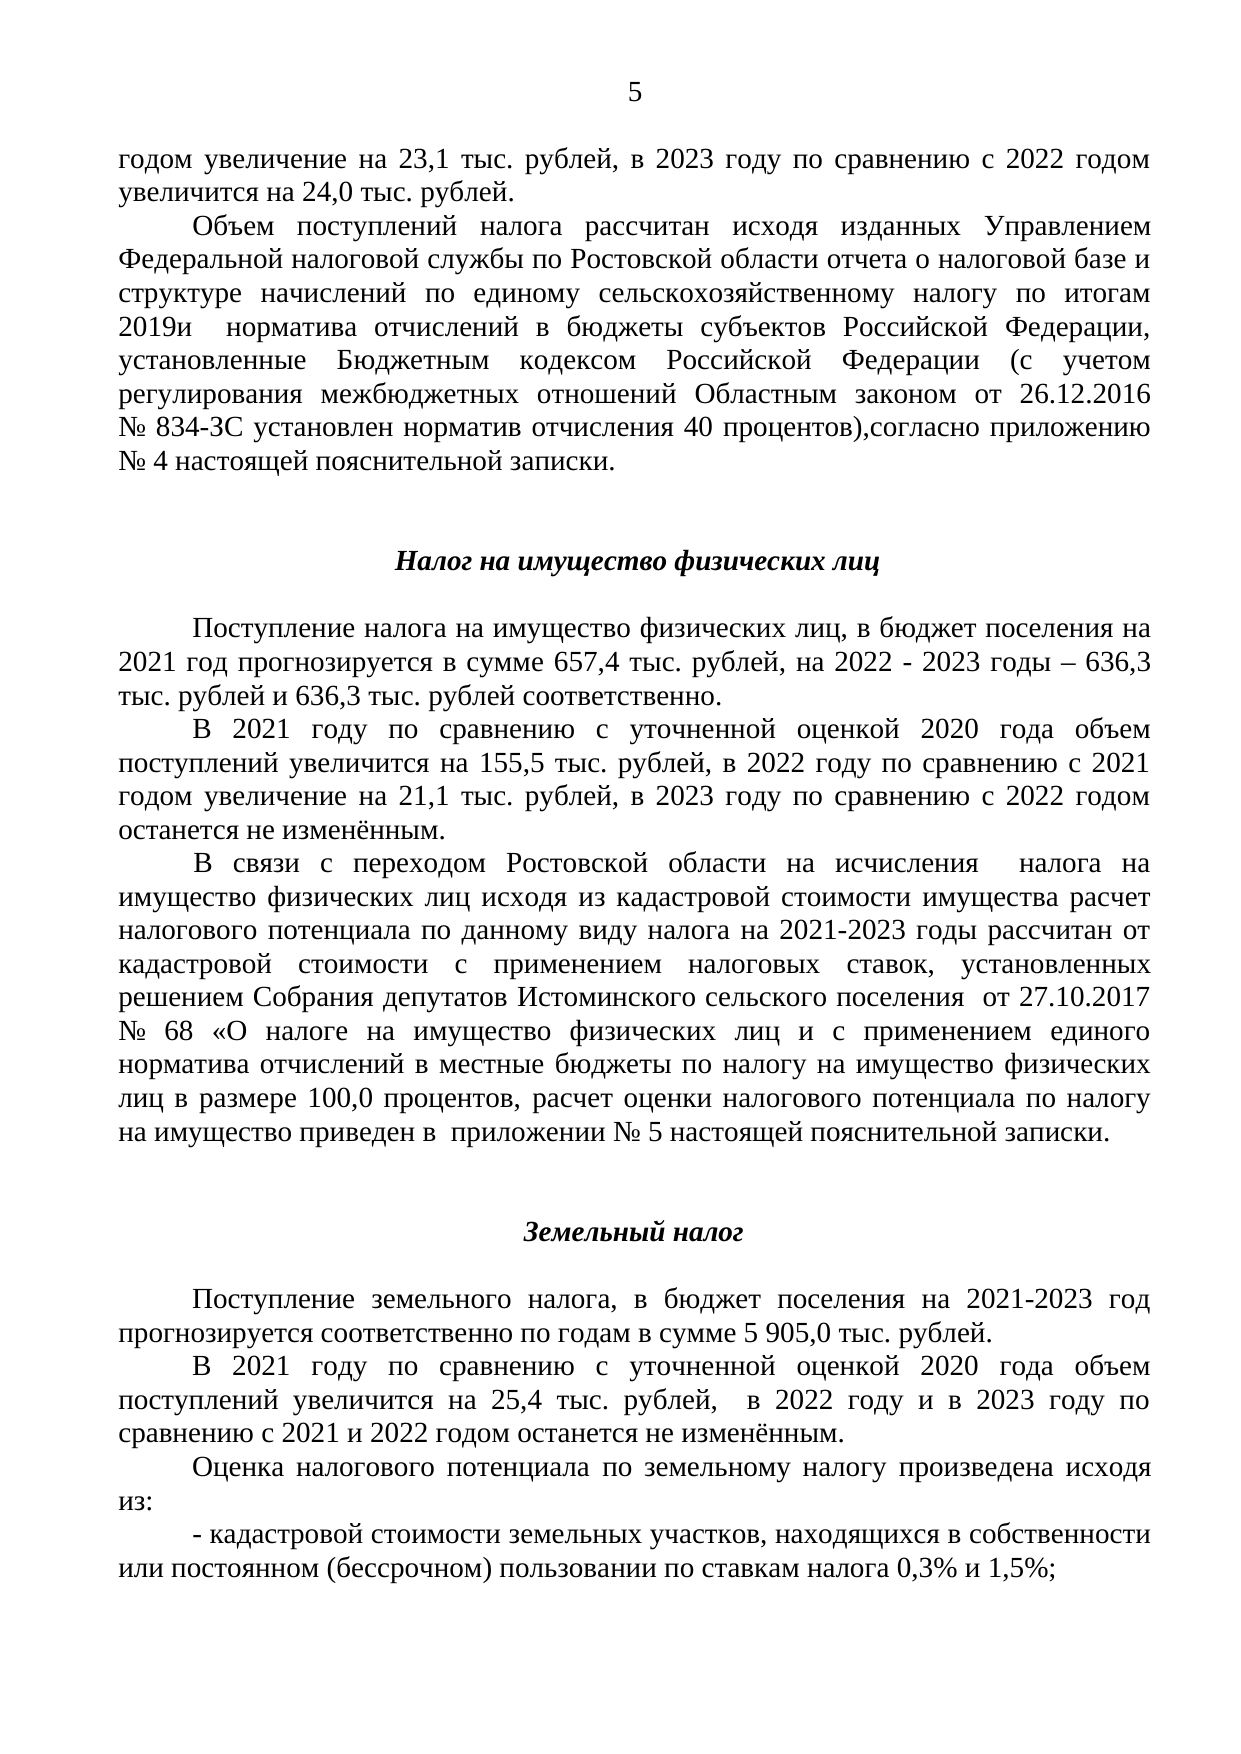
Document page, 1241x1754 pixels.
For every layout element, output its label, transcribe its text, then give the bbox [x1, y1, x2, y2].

text Налог на имущество физических лиц [126, 543, 1152, 577]
text В 2021 году по сравнению с уточненной оценкой 2020 года объем поступлений увеличится на 25,4 тыс. рублей, в 2022 году и в 2023 году по сравнению с 2021 и 2022 годом останется не изменённым. [118, 1348, 1152, 1449]
text Оценка налогового потенциала по земельному налогу произведена исходя из: [118, 1449, 1152, 1516]
text В 2021 году по сравнению с уточненной оценкой 2020 года объем поступлений увеличится на 155,5 тыс. рублей, в 2022 году по сравнению с 2021 годом увеличение на 21,1 тыс. рублей, в 2023 году по сравнению с 2022 годом останется не изменённым. [118, 711, 1152, 845]
text Объем поступлений налога рассчитан исходя изданных Управлением Федеральной налоговой службы по Ростовской области отчета о налоговой базе и структуре начислений по единому сельскохозяйственному налогу по итогам 2019и норматива отчислений в бюджеты субъектов Российской Федерации, установленные Бюджетным кодексом Российской Федерации (с учетом регулирования межбюджетных отношений Областным законом от 26.12.2016 № 834-ЗС установлен норматив отчисления 40 процентов),согласно приложению № 4 настоящей пояснительной записки. [118, 208, 1152, 476]
text - кадастровой стоимости земельных участков, находящихся в собственности или постоянном (бессрочном) пользовании по ставкам налога 0,3% и 1,5%; [118, 1516, 1152, 1583]
text Поступление налога на имущество физических лиц, в бюджет поселения на 2021 год прогнозируется в сумме 657,4 тыс. рублей, на 2022 - 2023 годы – 636,3 тыс. рублей и 636,3 тыс. рублей соответственно. [118, 611, 1152, 711]
text Земельный налог [119, 1214, 1152, 1248]
text Поступление земельного налога, в бюджет поселения на 2021-2023 год прогнозируется соответственно по годам в сумме 5 905,0 тыс. рублей. [118, 1281, 1152, 1348]
text В связи с переходом Ростовской области на исчисления налога на имущество физических лиц исходя из кадастровой стоимости имущества расчет налогового потенциала по данному виду налога на 2021-2023 годы рассчитан от кадастровой стоимости с применением налоговых ставок, установленных решением Собрания депутатов Истоминского сельского поселения от 27.10.2017 № 68 «О налоге на имущество физических лиц и с применением единого норматива отчислений в местные бюджеты по налогу на имущество физических лиц в размере 100,0 процентов, расчет оценки налогового потенциала по налогу на имущество приведен в приложении № 5 настоящей пояснительной записки. [118, 845, 1152, 1147]
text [118, 141, 1152, 208]
